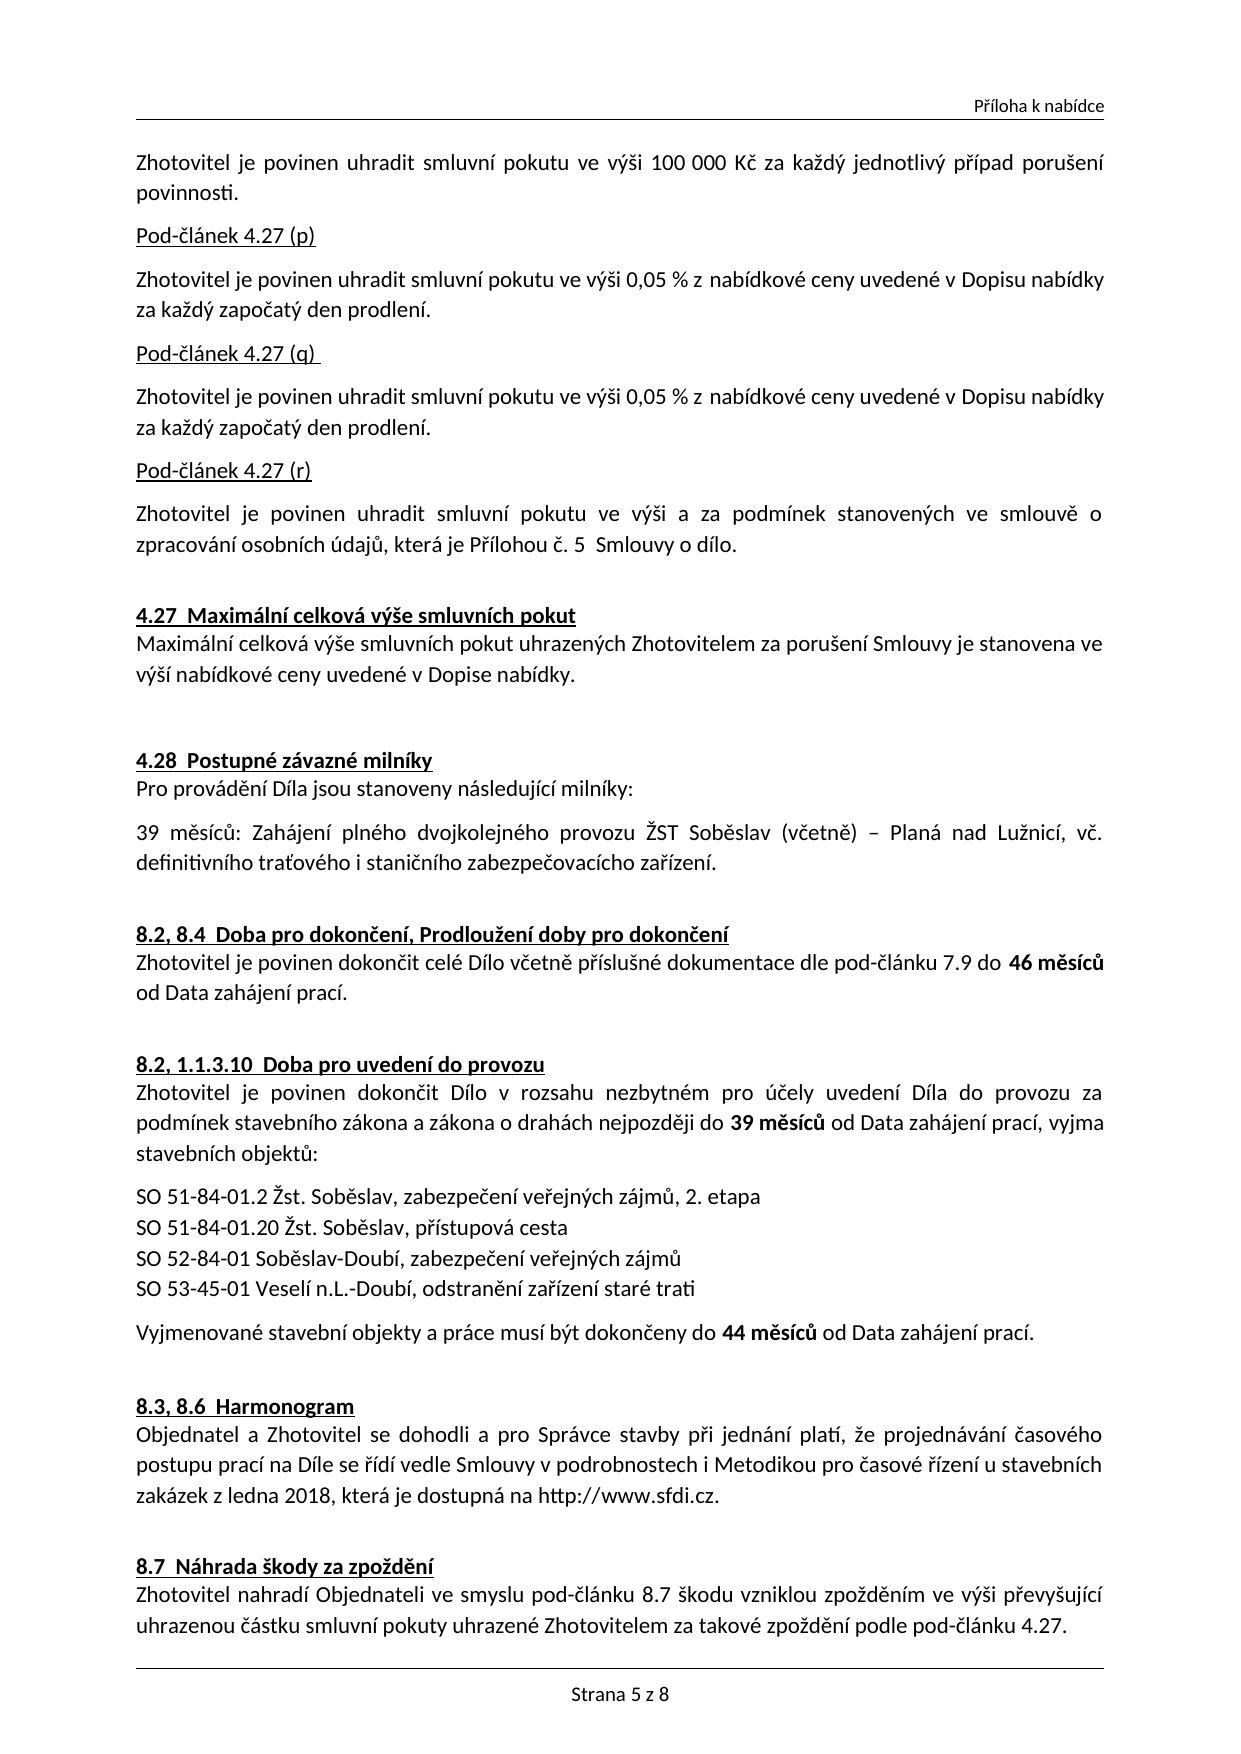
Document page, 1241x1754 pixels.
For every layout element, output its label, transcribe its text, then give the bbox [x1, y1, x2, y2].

text 39 měsíců: Zahájení plného dvojkolejného provozu ŽST Soběslav (včetně) – Planá nad Lužnicí, vč. definitivního traťového i staničního zabezpečovacícho zařízení. [136, 818, 1104, 876]
text 8.2, 8.4 Doba pro dokončení, Prodloužení doby pro dokončení [136, 920, 1104, 948]
text SO 51-84-01.20 Žst. Soběslav, přístupová cesta [136, 1213, 1104, 1241]
text Zhotovitel je povinen uhradit smluvní pokutu ve výši a za podmínek stanovených ve smlouvě o zpracování osobních údajů, která je Přílohou č. 5 Smlouvy o dílo. [136, 499, 1104, 558]
text Vyjmenované stavební objekty a práce musí být dokončeny do 44 měsíců od Data zahájení prací. [136, 1318, 1104, 1346]
text Zhotovitel je povinen dokončit celé Dílo včetně příslušné dokumentace dle pod-článku 7.9 do 46 měsíců od Data zahájení prací. [136, 948, 1104, 1006]
text Zhotovitel je povinen uhradit smluvní pokutu ve výši 100 000 Kč za každý jednotlivý případ porušení povinnosti. [136, 148, 1104, 206]
text SO 52-84-01 Soběslav-Doubí, zabezpečení veřejných zájmů [136, 1244, 1104, 1272]
text Zhotovitel je povinen uhradit smluvní pokutu ve výši 0,05 % z nabídkové ceny uvedené v Dopisu nabídky za každý započatý den prodlení. [136, 265, 1104, 324]
text Zhotovitel je povinen uhradit smluvní pokutu ve výši 0,05 % z nabídkové ceny uvedené v Dopisu nabídky za každý započatý den prodlení. [136, 382, 1104, 441]
text 8.7 Náhrada škody za zpoždění [136, 1552, 1104, 1581]
text Zhotovitel nahradí Objednateli ve smyslu pod-článku 8.7 škodu vzniklou zpožděním ve výši převyšující uhrazenou částku smluvní pokuty uhrazené Zhotovitelem za takové zpoždění podle pod-článku 4.27. [136, 1581, 1104, 1639]
text Pod-článek 4.27 (r) [136, 456, 1104, 484]
text Pod-článek 4.27 (p) [136, 222, 1104, 250]
text Pod-článek 4.27 (q) [136, 339, 1104, 367]
text Zhotovitel je povinen dokončit Dílo v rozsahu nezbytném pro účely uvedení Díla do provozu za podmínek stavebního zákona a zákona o drahách nejpozději do 39 měsíců od Data zahájení prací, vyjma stavebních objektů: [136, 1078, 1104, 1167]
text Maximální celková výše smluvních pokut uhrazených Zhotovitelem za porušení Smlouvy je stanovena ve výší nabídkové ceny uvedené v Dopise nabídky. [136, 629, 1104, 688]
text 4.28 Postupné závazné milníky [136, 746, 1104, 774]
text SO 53-45-01 Veselí n.L.-Doubí, odstranění zařízení staré trati [136, 1274, 1104, 1303]
text Objednatel a Zhotovitel se dohodli a pro Správce stavby při jednání platí, že projednávání časového postupu prací na Díle se řídí vedle Smlouvy v podrobnostech i Metodikou pro časové řízení u stavebních zakázek z ledna 2018, která je dostupná na http://www.sfdi.cz. [136, 1420, 1104, 1509]
text 8.3, 8.6 Harmonogram [136, 1392, 1104, 1420]
text Pro provádění Díla jsou stanoveny následující milníky: [136, 774, 1104, 802]
text SO 51-84-01.2 Žst. Soběslav, zabezpečení veřejných zájmů, 2. etapa [136, 1182, 1104, 1210]
text 8.2, 1.1.3.10 Doba pro uvedení do provozu [136, 1050, 1104, 1078]
text 4.27 Maximální celková výše smluvních pokut [136, 601, 1104, 629]
